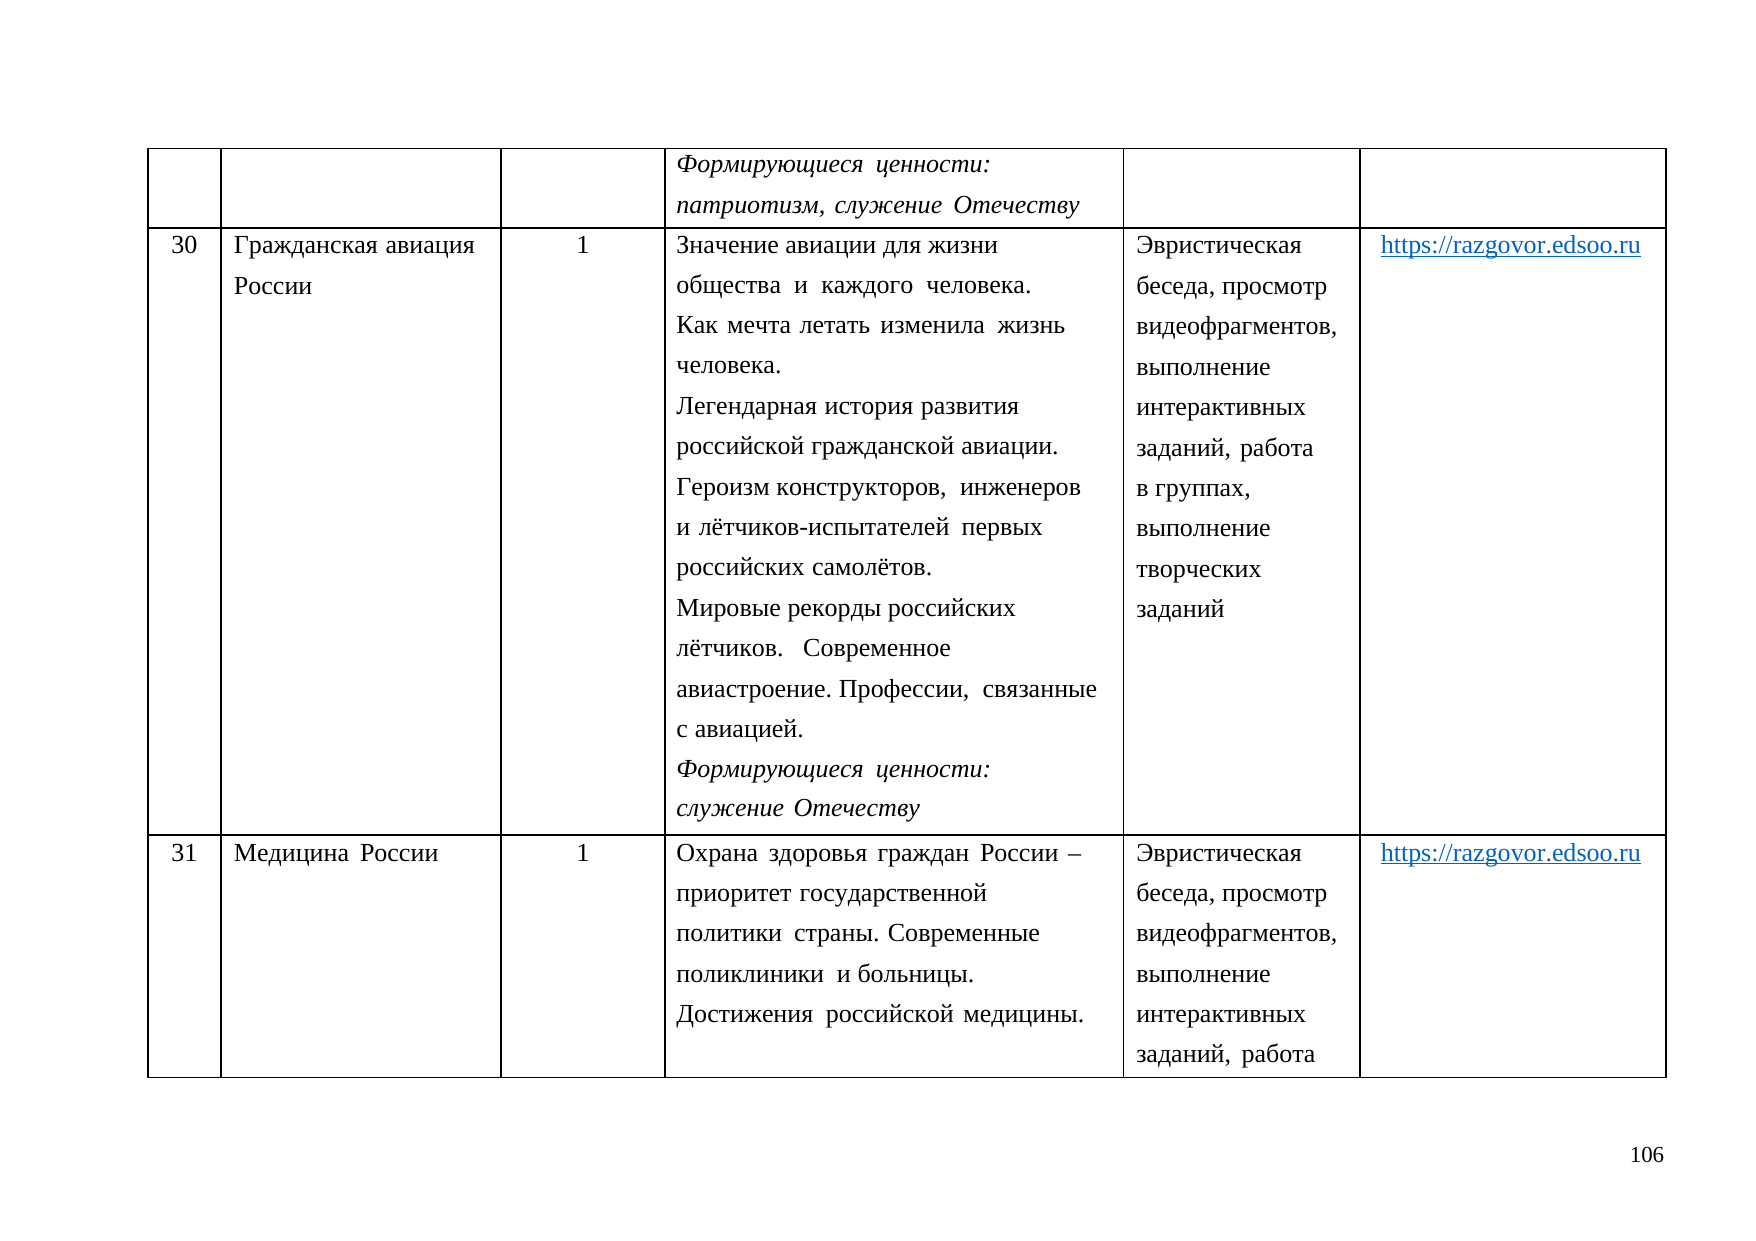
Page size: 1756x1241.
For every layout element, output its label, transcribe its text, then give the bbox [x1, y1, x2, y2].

table_header [1124, 149, 1359, 227]
table_header Формирующиеся ценности: патриотизм, служение Отечеству [666, 149, 1123, 227]
table_cell Гражданская авиация России [222, 229, 500, 834]
table_cell Медицина России [222, 836, 500, 1077]
table_header [1361, 149, 1665, 227]
table_cell https://razgovor.edsoo.ru [1361, 836, 1665, 1077]
table_header [502, 149, 664, 227]
table_cell Значение авиации для жизни общества и каждого человека. Как мечта летать изменила жизнь человека. Легендарная история развития российской гражданской авиации. Героизм конструкторов, инженеров и лётчиков-испытателей первых российских самолётов. Мировые рекорды российских лётчиков. Современное авиастроение. Профессии, связанные с авиацией. Формирующиеся ценности: служение Отечеству [666, 229, 1123, 834]
table_cell https://razgovor.edsoo.ru [1361, 229, 1665, 834]
table_cell 1 [502, 836, 664, 1077]
table_cell Охрана здоровья граждан России – приоритет государственной политики страны. Современные поликлиники и больницы. Достижения российской медицины. [666, 836, 1123, 1077]
table_cell 31 [149, 836, 220, 1077]
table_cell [1124, 229, 1359, 834]
table_header [222, 149, 500, 227]
table_cell Эвристическая беседа, просмотр видеофрагментов, выполнение интерактивных заданий, работа [1124, 836, 1359, 1077]
table_cell 1 [502, 229, 664, 834]
table_header [149, 149, 220, 227]
table_cell 30 [149, 229, 220, 834]
